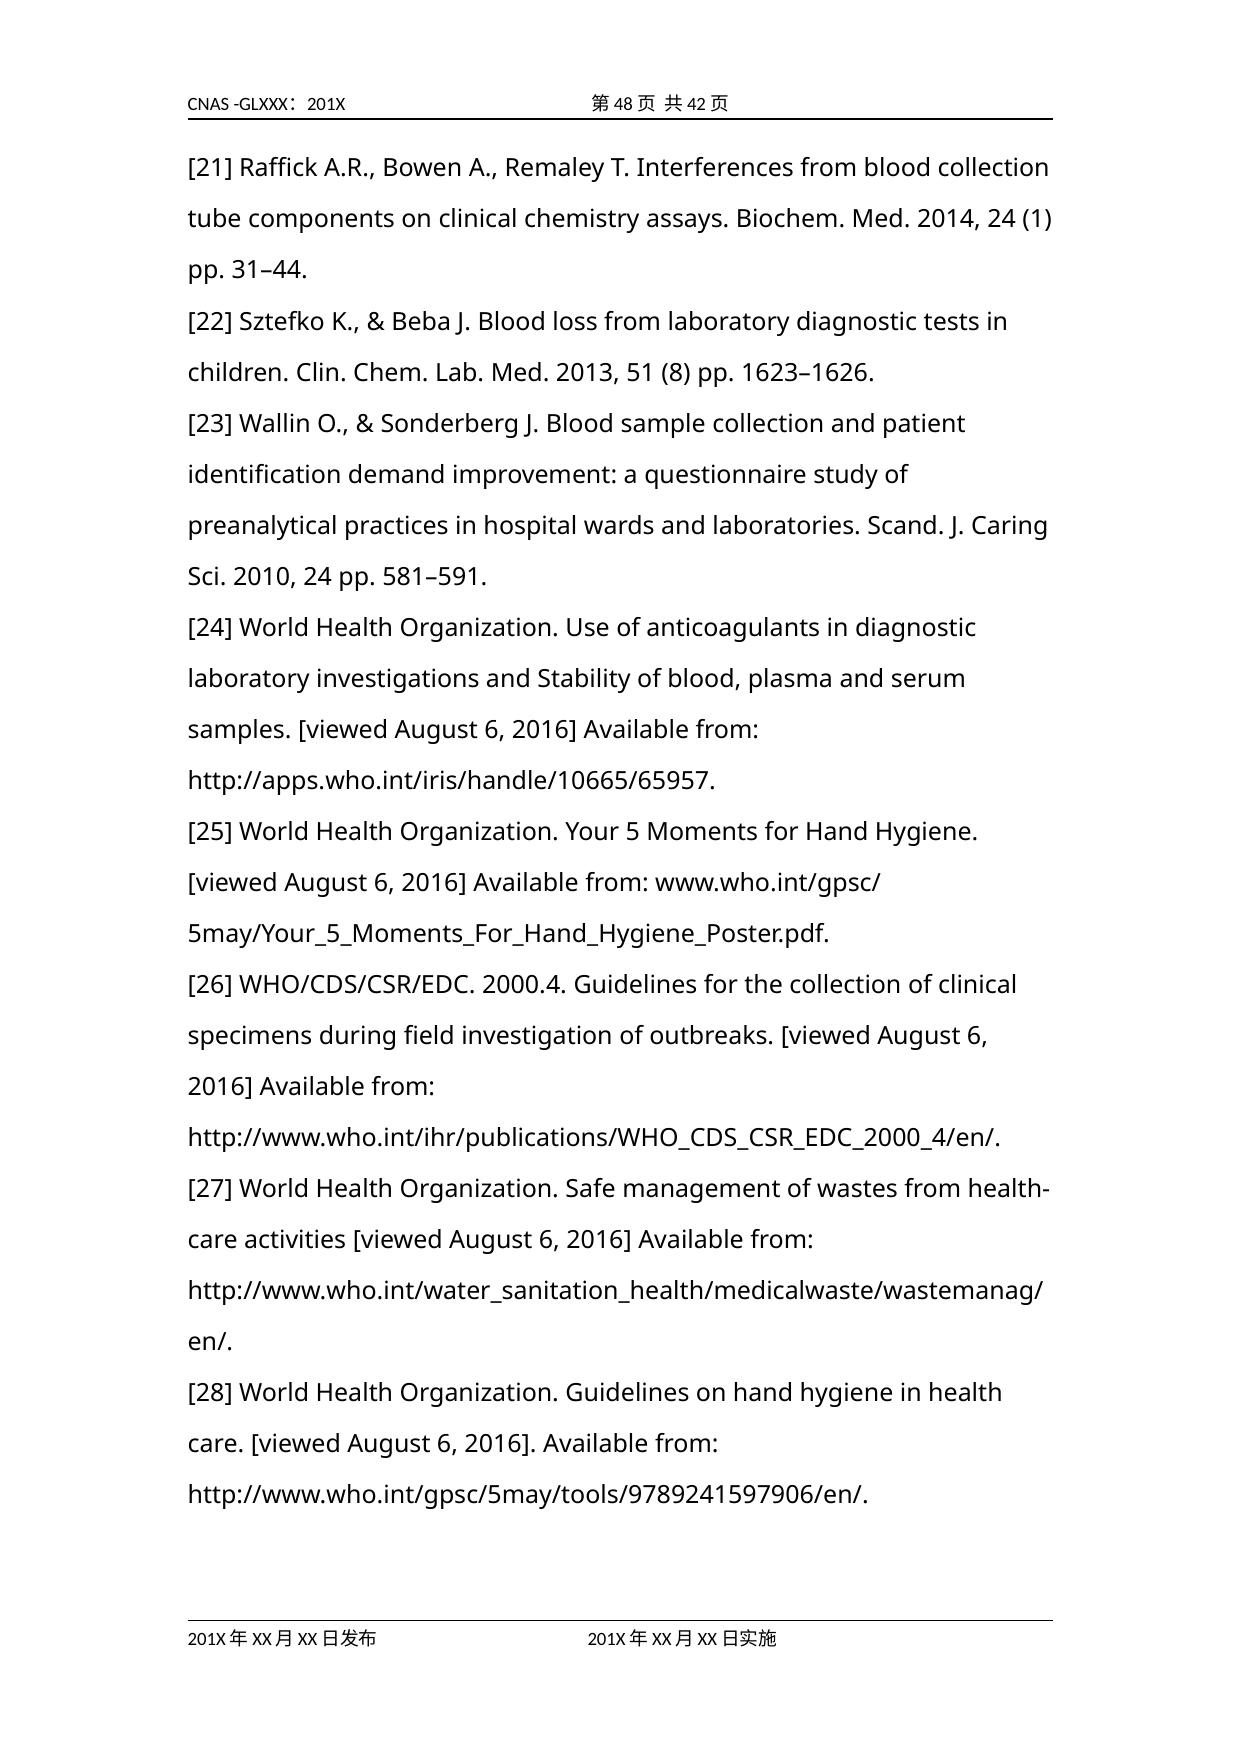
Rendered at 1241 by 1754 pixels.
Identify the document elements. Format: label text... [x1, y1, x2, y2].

text [28] World Health Organization. Guidelines on hand hygiene in health care. [viewed August 6, 2016]. Available from: http://www.who.int/gpsc/5may/tools/9789241597906/en/. [187, 1375, 1053, 1511]
text [26] WHO/CDS/CSR/EDC. 2000.4. Guidelines for the collection of clinical specimens during field investigation of outbreaks. [viewed August 6, 2016] Available from: http://www.who.int/ihr/publications/WHO_CDS_CSR_EDC_2000_4/en/. [187, 967, 1053, 1154]
text [21] Raffick A.R., Bowen A., Remaley T. Interferences from blood collection tube components on clinical chemistry assays. Biochem. Med. 2014, 24 (1) pp. 31–44. [187, 150, 1053, 286]
text [27] World Health Organization. Safe management of wastes from health-care activities [viewed August 6, 2016] Available from: http://www.who.int/water_sanitation_health/medicalwaste/wastemanag/en/. [187, 1171, 1053, 1358]
text [23] Wallin O., & Sonderberg J. Blood sample collection and patient identification demand improvement: a questionnaire study of preanalytical practices in hospital wards and laboratories. Scand. J. Caring Sci. 2010, 24 pp. 581–591. [187, 405, 1053, 592]
text [22] Sztefko K., & Beba J. Blood loss from laboratory diagnostic tests in children. Clin. Chem. Lab. Med. 2013, 51 (8) pp. 1623–1626. [187, 303, 1053, 388]
text [25] World Health Organization. Your 5 Moments for Hand Hygiene. [viewed August 6, 2016] Available from: www.who.int/gpsc/ 5may/Your_5_Moments_For_Hand_Hygiene_Poster.pdf. [187, 813, 1053, 950]
text [24] World Health Organization. Use of anticoagulants in diagnostic laboratory investigations and Stability of blood, plasma and serum samples. [viewed August 6, 2016] Available from: http://apps.who.int/iris/handle/10665/65957. [187, 609, 1053, 797]
